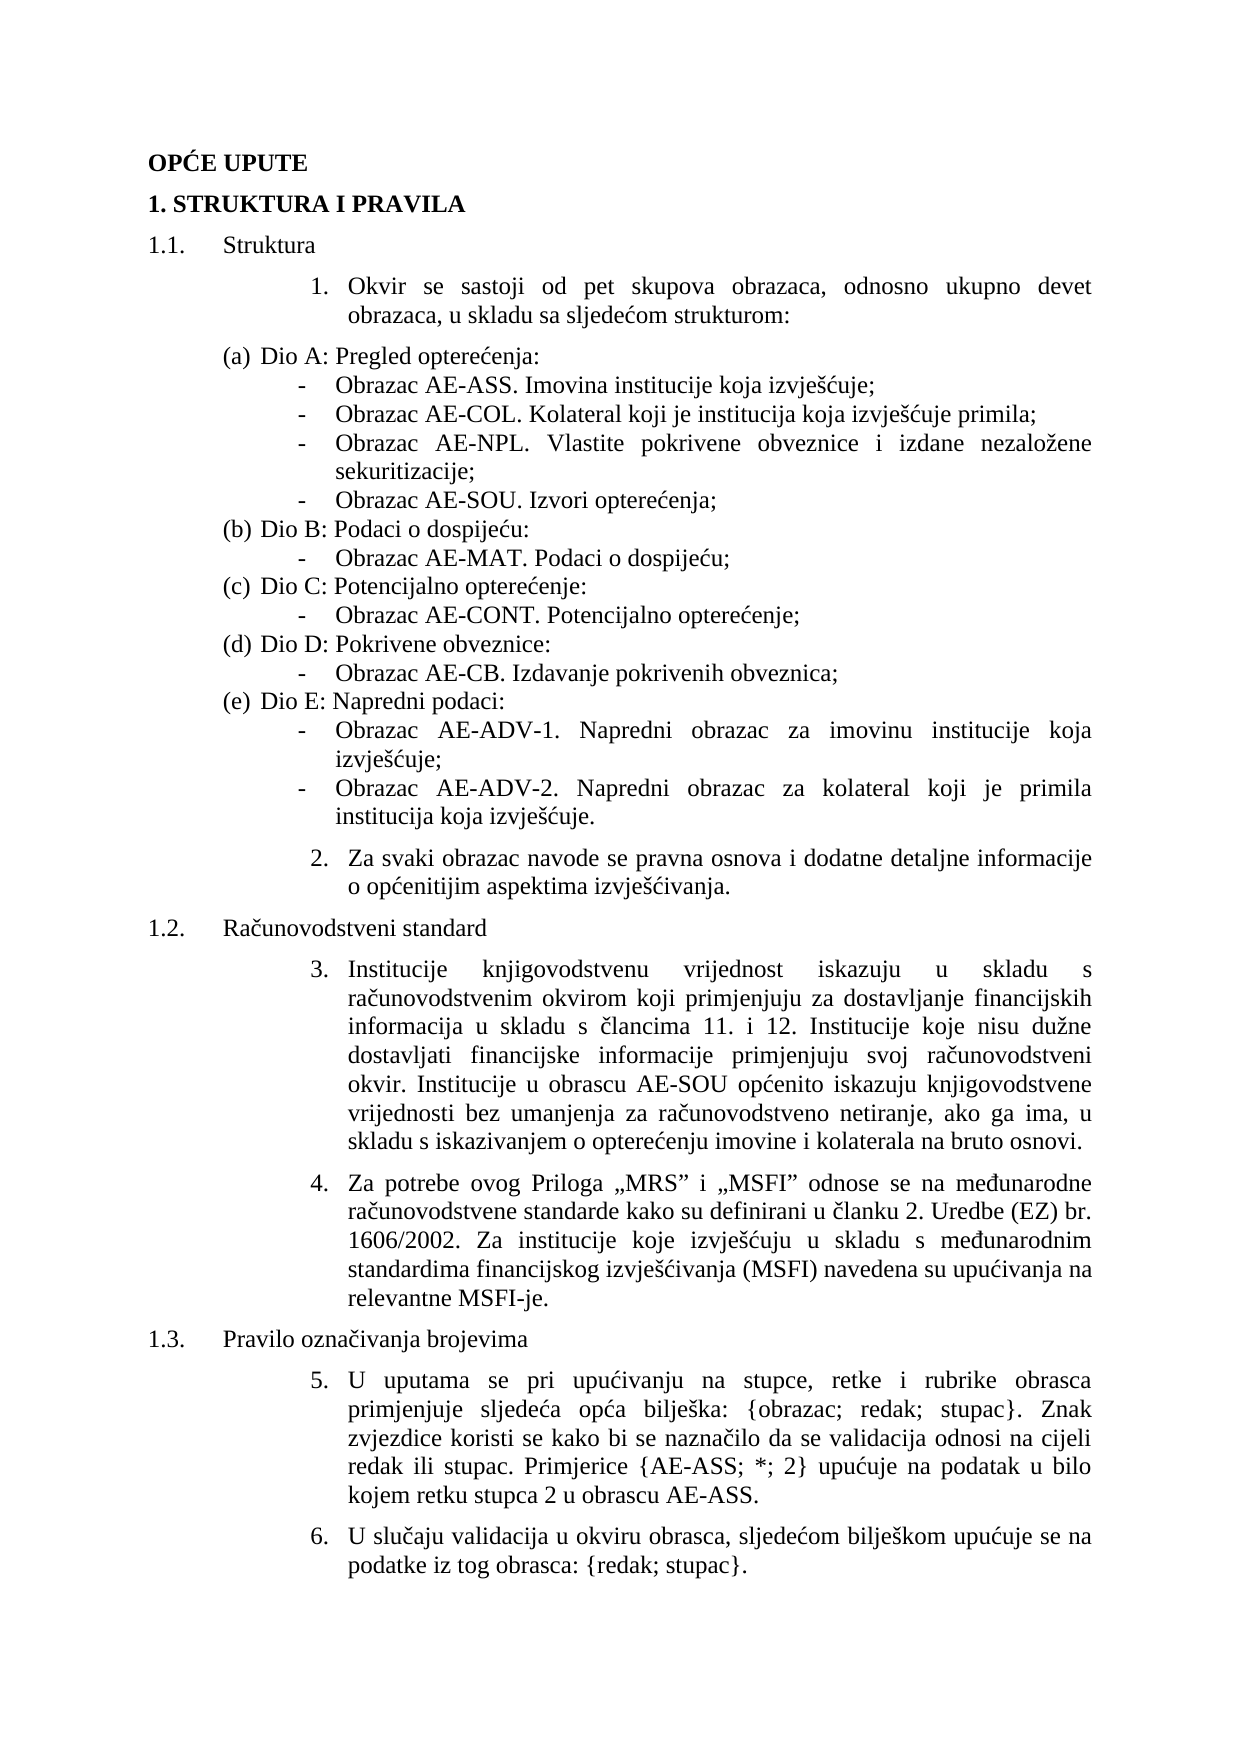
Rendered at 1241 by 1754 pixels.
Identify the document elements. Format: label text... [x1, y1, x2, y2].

list Dio D: Pokrivene obveznice: [223, 629, 1093, 658]
text Za svaki obrazac navode se pravna osnova i dodatne detaljne informacije o općenitijim aspektima izvješćivanja. [310, 843, 1093, 900]
list Dio B: Podaci o dospijeću: [223, 514, 1093, 543]
list Dio C: Potencijalno opterećenje: [223, 571, 1093, 600]
list Obrazac AE-CB. Izdavanje pokrivenih obveznica; [298, 658, 1093, 686]
subtitle OPĆE UPUTE [148, 148, 1093, 176]
list Struktura [148, 230, 1093, 259]
text U slučaju validacija u okviru obrasca, sljedećom bilješkom upućuje se na podatke iz tog obrasca: {redak; stupac}. [310, 1521, 1093, 1579]
list Obrazac AE-SOU. Izvori opterećenja; [298, 485, 1093, 514]
list Dio E: Napredni podaci: [223, 686, 1093, 715]
list Obrazac AE-NPL. Vlastite pokrivene obveznice i izdane nezaložene sekuritizacije; [298, 428, 1093, 485]
text U uputama se pri upućivanju na stupce, retke i rubrike obrasca primjenjuje sljedeća opća bilješka: {obrazac; redak; stupac}. Znak zvjezdice koristi se kako bi se naznačilo da se validacija odnosi na cijeli redak ili stupac. Primjerice {AE-ASS; *; 2} upućuje na podatak u bilo kojem retku stupca 2 u obrascu AE-ASS. [310, 1365, 1093, 1509]
text Okvir se sastoji od pet skupova obrazaca, odnosno ukupno devet obrazaca, u skladu sa sljedećom strukturom: [310, 271, 1093, 329]
subtitle 1. STRUKTURA I PRAVILA [148, 189, 1093, 218]
list Obrazac AE-CONT. Potencijalno opterećenje; [298, 600, 1093, 629]
list Pravilo označivanja brojevima [148, 1324, 1093, 1353]
text Za potrebe ovog Priloga „MRS” i „MSFI” odnose se na međunarodne računovodstvene standarde kako su definirani u članku 2. Uredbe (EZ) br. 1606/2002. Za institucije koje izvješćuju u skladu s međunarodnim standardima financijskog izvješćivanja (MSFI) navedena su upućivanja na relevantne MSFI-je. [310, 1168, 1093, 1311]
list Obrazac AE-ADV-1. Napredni obrazac za imovinu institucije koja izvješćuje; [298, 715, 1093, 773]
list Obrazac AE-MAT. Podaci o dospijeću; [298, 543, 1093, 571]
list Obrazac AE-COL. Kolateral koji je institucija koja izvješćuje primila; [298, 399, 1093, 428]
list Obrazac AE-ADV-2. Napredni obrazac za kolateral koji je primila institucija koja izvješćuje. [298, 773, 1093, 830]
list Dio A: Pregled opterećenja: [223, 341, 1093, 370]
text Institucije knjigovodstvenu vrijednost iskazuju u skladu s računovodstvenim okvirom koji primjenjuju za dostavljanje financijskih informacija u skladu s člancima 11. i 12. Institucije koje nisu dužne dostavljati financijske informacije primjenjuju svoj računovodstveni okvir. Institucije u obrascu AE-SOU općenito iskazuju knjigovodstvene vrijednosti bez umanjenja za računovodstveno netiranje, ako ga ima, u skladu s iskazivanjem o opterećenju imovine i kolaterala na bruto osnovi. [310, 954, 1093, 1155]
list Obrazac AE-ASS. Imovina institucije koja izvješćuje; [298, 370, 1093, 399]
list Računovodstveni standard [148, 913, 1093, 941]
